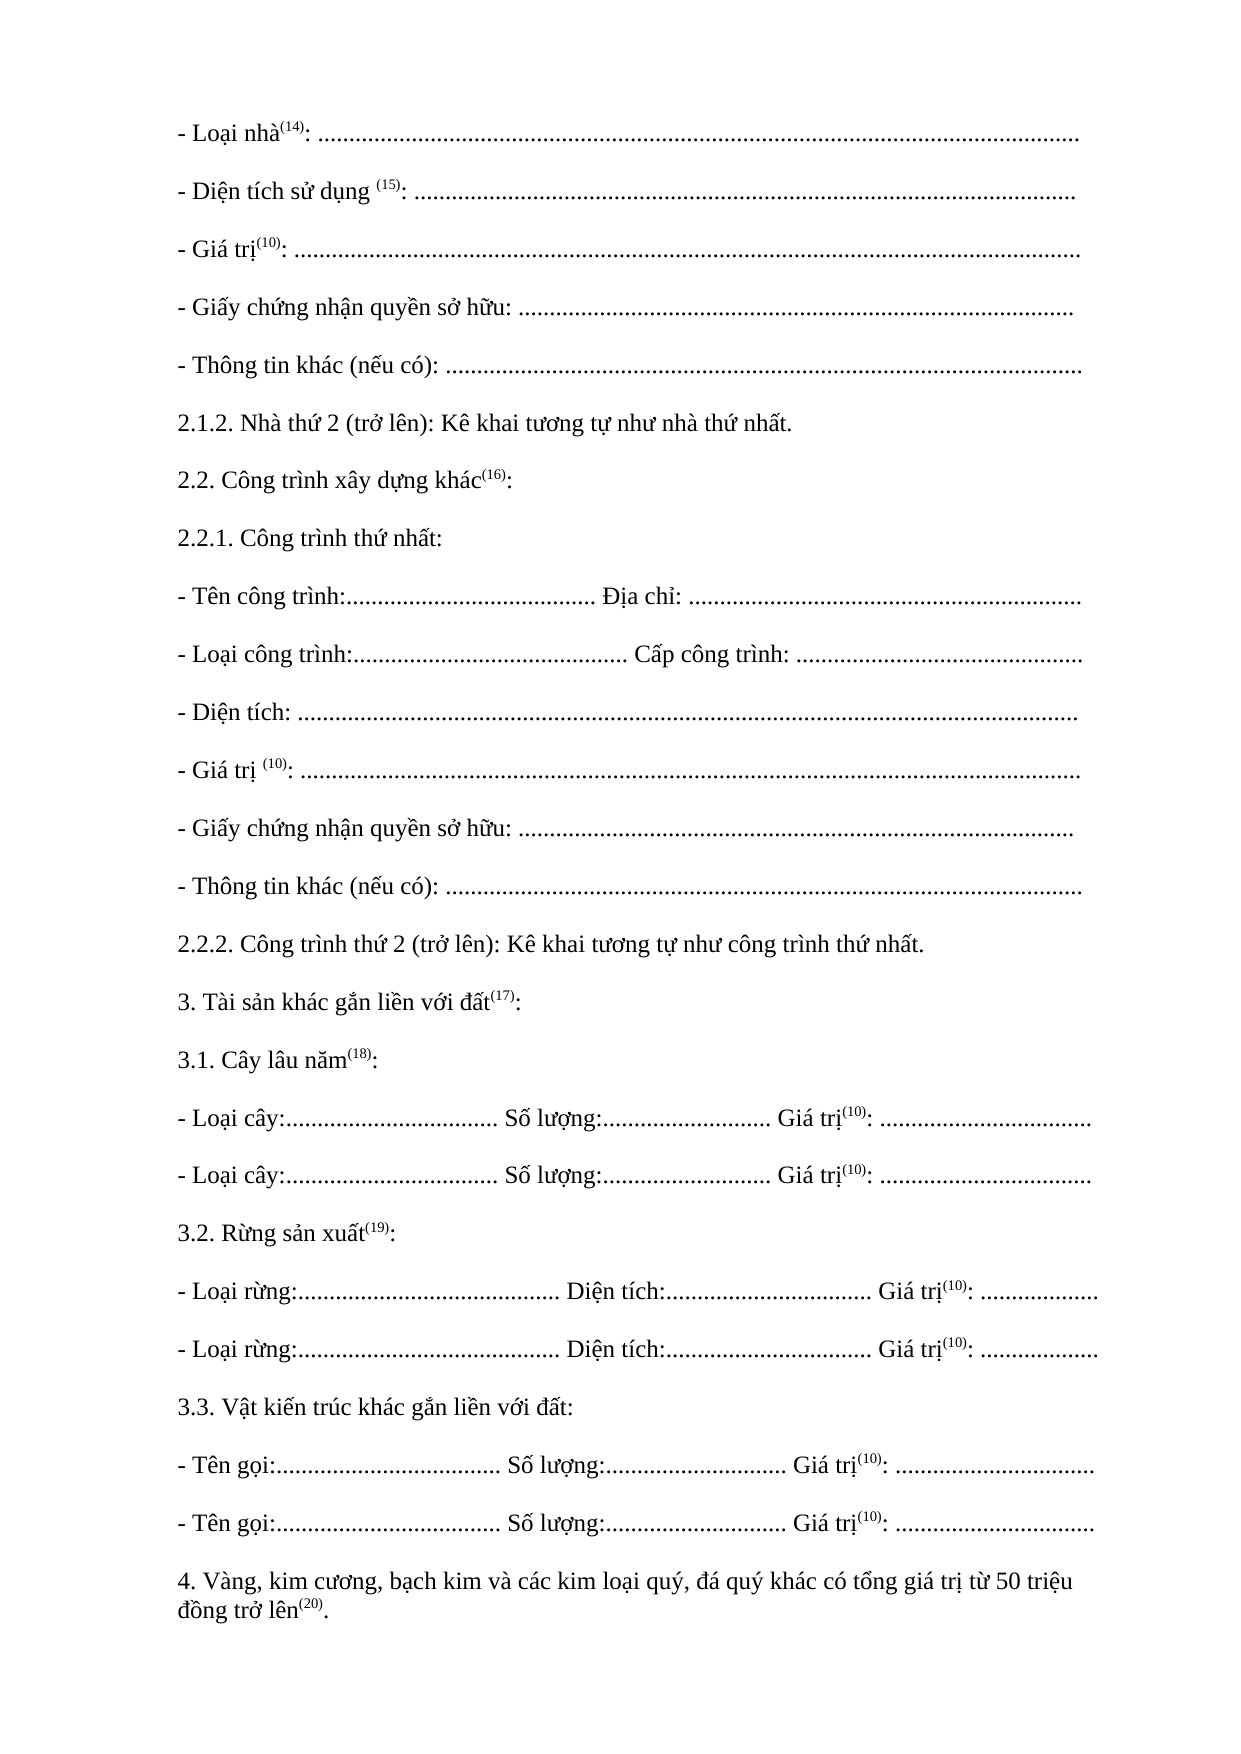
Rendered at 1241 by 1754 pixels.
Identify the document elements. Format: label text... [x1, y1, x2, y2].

text - Tên công trình:........................................ Địa chỉ: ............................................................... [177, 581, 1122, 610]
text - Giấy chứng nhận quyền sở hữu: ......................................................................................... [177, 292, 1122, 321]
text - Thông tin khác (nếu có): ...................................................................................................... [177, 350, 1122, 378]
text 3.3. Vật kiến trúc khác gắn liền với đất: [177, 1392, 1122, 1421]
text - Loại nhà(14): .......................................................................................................................... [177, 118, 1122, 147]
text - Diện tích sử dụng (15): .......................................................................................................... [177, 176, 1122, 205]
text - Thông tin khác (nếu có): ...................................................................................................... [177, 871, 1122, 900]
text 3. Tài sản khác gắn liền với đất(17): [177, 987, 1122, 1016]
text 2.2.2. Công trình thứ 2 (trở lên): Kê khai tương tự như công trình thứ nhất. [177, 929, 1122, 958]
text - Loại công trình:............................................ Cấp công trình: .............................................. [177, 639, 1122, 668]
text - Giá trị(10): .............................................................................................................................. [177, 234, 1122, 263]
text - Giấy chứng nhận quyền sở hữu: ......................................................................................... [177, 813, 1122, 842]
text - Loại rừng:.......................................... Diện tích:................................. Giá trị(10): ................... [177, 1276, 1122, 1305]
text - Tên gọi:.................................... Số lượng:............................. Giá trị(10): ................................ [177, 1508, 1122, 1537]
text - Diện tích: ............................................................................................................................. [177, 697, 1122, 726]
text - Loại cây:.................................. Số lượng:........................... Giá trị(10): .................................. [177, 1161, 1122, 1189]
text - Loại rừng:.......................................... Diện tích:................................. Giá trị(10): ................... [177, 1334, 1122, 1363]
text 4. Vàng, kim cương, bạch kim và các kim loại quý, đá quý khác có tổng giá trị từ 50 triệu đồng trở lên(20). [177, 1566, 1122, 1623]
text - Giá trị (10): ............................................................................................................................. [177, 755, 1122, 784]
text 3.1. Cây lâu năm(18): [177, 1045, 1122, 1073]
text - Tên gọi:.................................... Số lượng:............................. Giá trị(10): ................................ [177, 1450, 1122, 1479]
text - Loại cây:.................................. Số lượng:........................... Giá trị(10): .................................. [177, 1103, 1122, 1131]
text 3.2. Rừng sản xuất(19): [177, 1218, 1122, 1247]
text 2.2.1. Công trình thứ nhất: [177, 523, 1122, 552]
text 2.2. Công trình xây dựng khác(16): [177, 466, 1122, 494]
text 2.1.2. Nhà thứ 2 (trở lên): Kê khai tương tự như nhà thứ nhất. [177, 408, 1122, 436]
